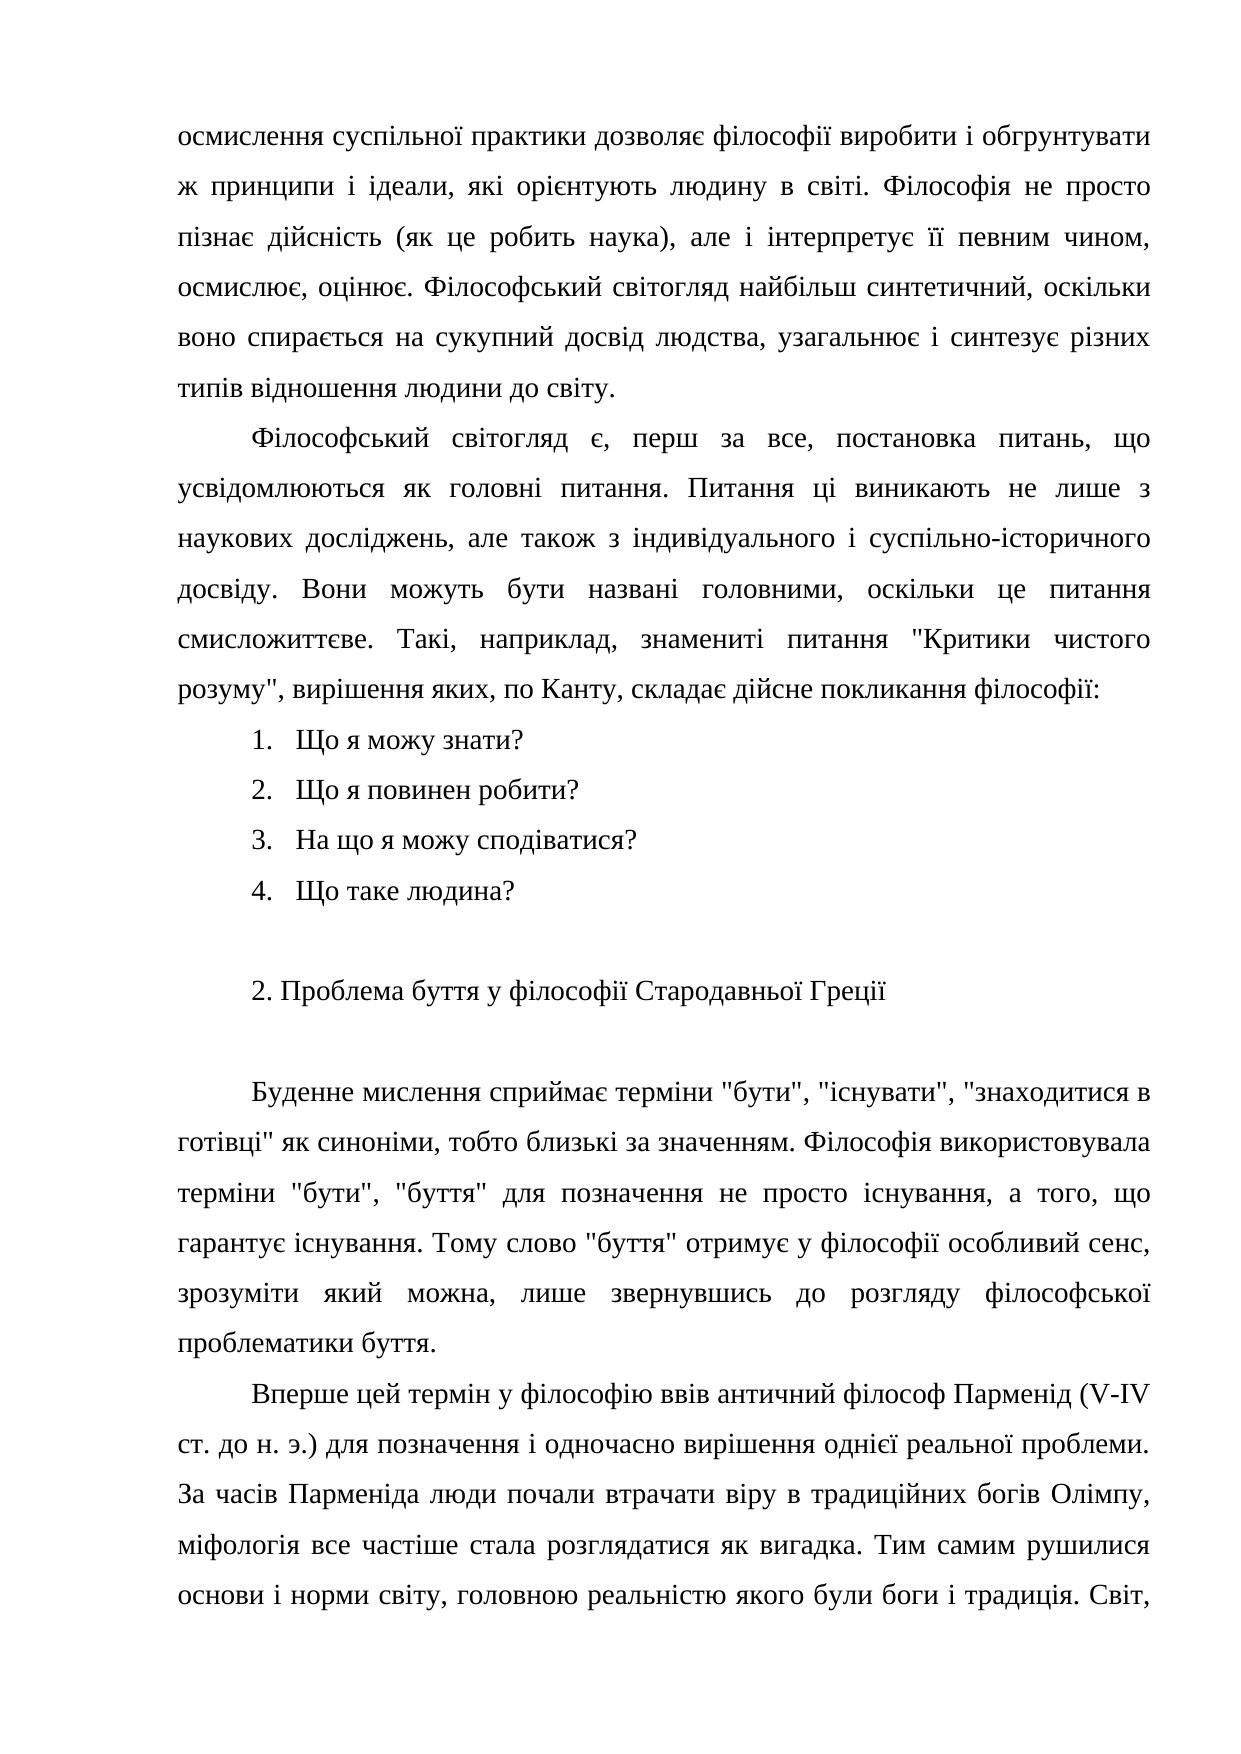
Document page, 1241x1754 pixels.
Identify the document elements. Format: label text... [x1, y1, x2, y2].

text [177, 1376, 1152, 1611]
text Буденне мислення сприймає терміни "бути", "існувати", "знаходитися в готівці" як синоніми, тобто близькі за значенням. Філософія використовувала терміни "бути", "буття" для позначення не просто існування, а того, що гарантує існування. Тому слово "буття" отримує у філософії особливий сенс, зрозуміти який можна, лише звернувшись до розгляду філософської проблематики буття. [177, 1074, 1152, 1359]
list Що я повинен робити? [177, 772, 1152, 806]
list Що я можу знати? [177, 722, 1152, 755]
text Філософський світогляд є, перш за все, постановка питань, що усвідомлюються як головні питання. Питання ці виникають не лише з наукових досліджень, але також з індивідуального і суспільно-історичного досвіду. Вони можуть бути названі головними, оскільки це питання смисложиттєве. Такі, наприклад, знамениті питання "Критики чистого розуму", вирішення яких, по Канту, складає дійсне покликання філософії: [177, 420, 1152, 705]
list На що я можу сподіватися? [177, 822, 1152, 856]
text 2. Проблема буття у філософії Стародавньої Греції [177, 973, 1152, 1007]
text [177, 118, 1152, 403]
list Що таке людина? [177, 873, 1152, 906]
